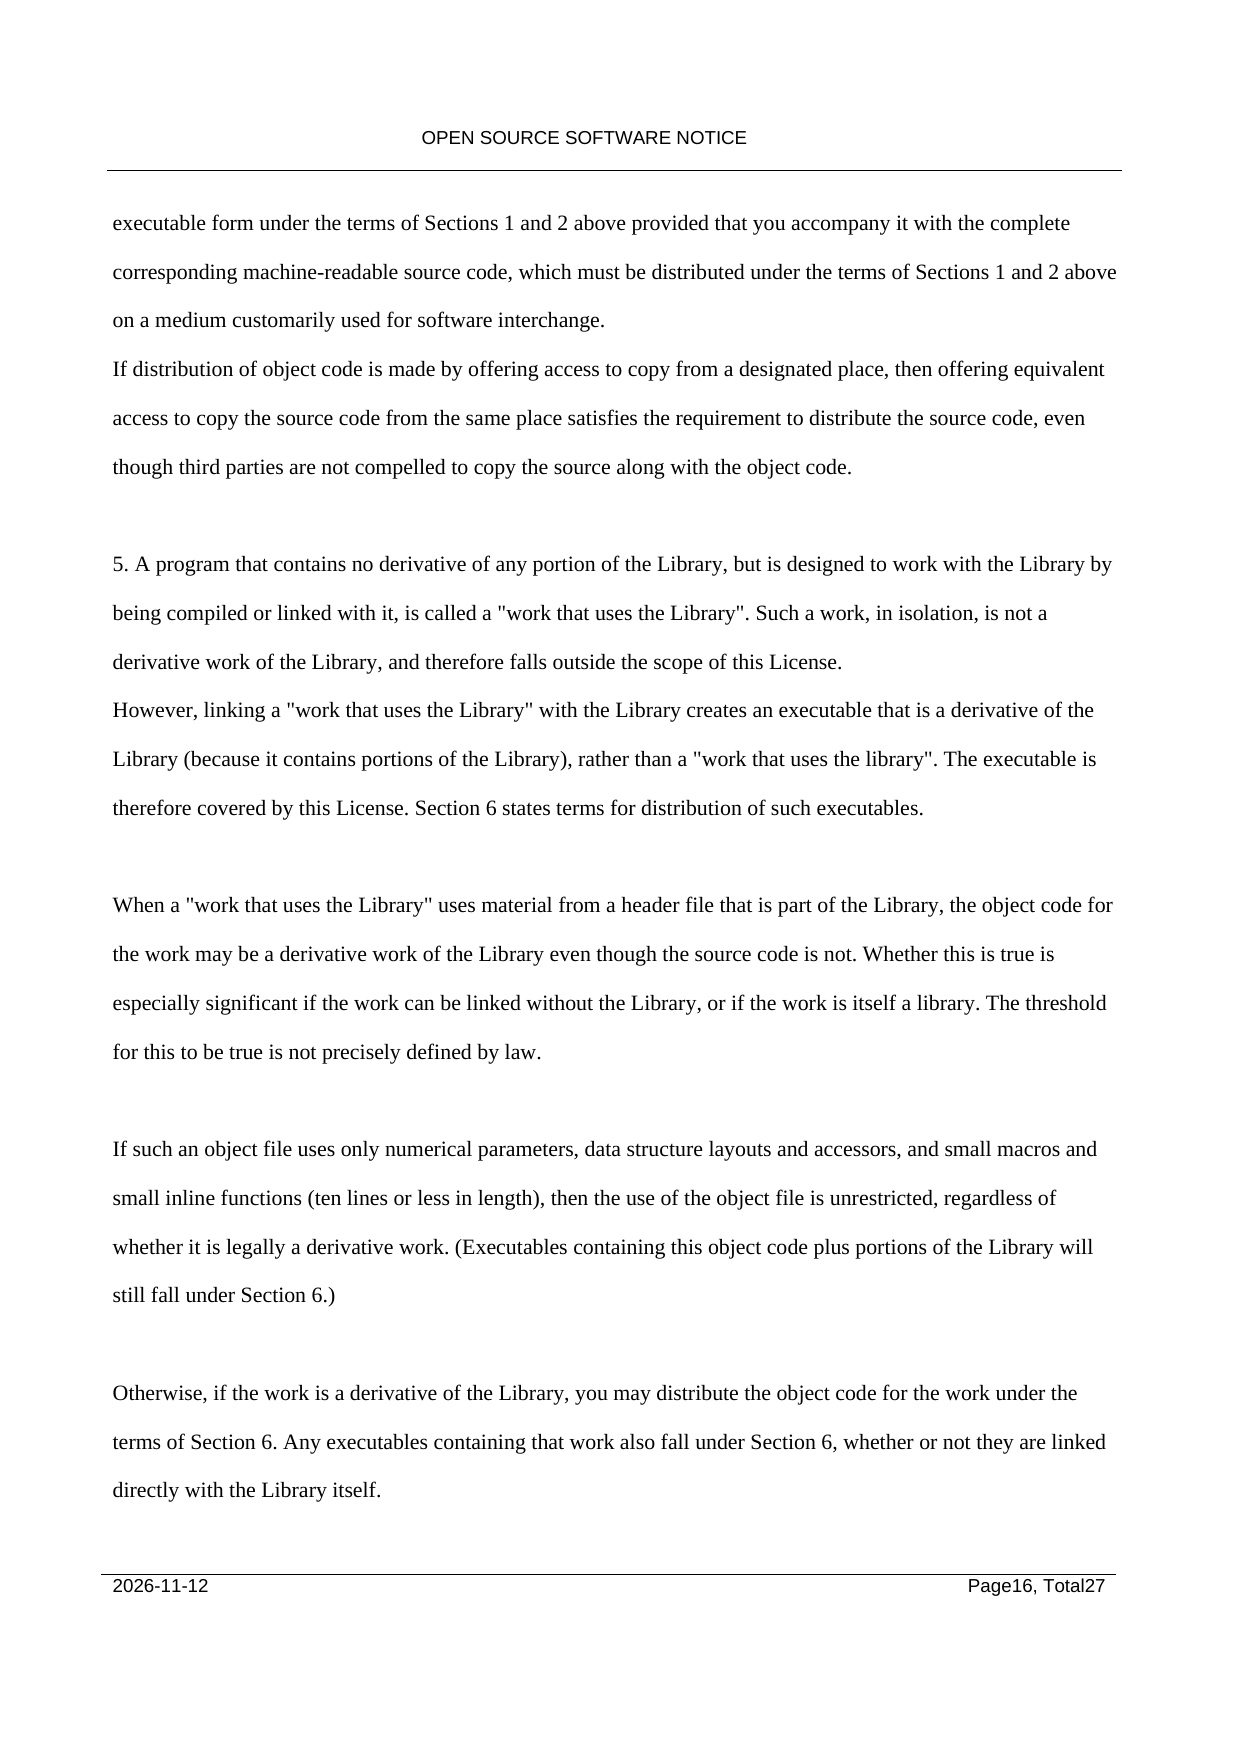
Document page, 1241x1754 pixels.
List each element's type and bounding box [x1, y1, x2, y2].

text [112, 206, 1128, 1506]
